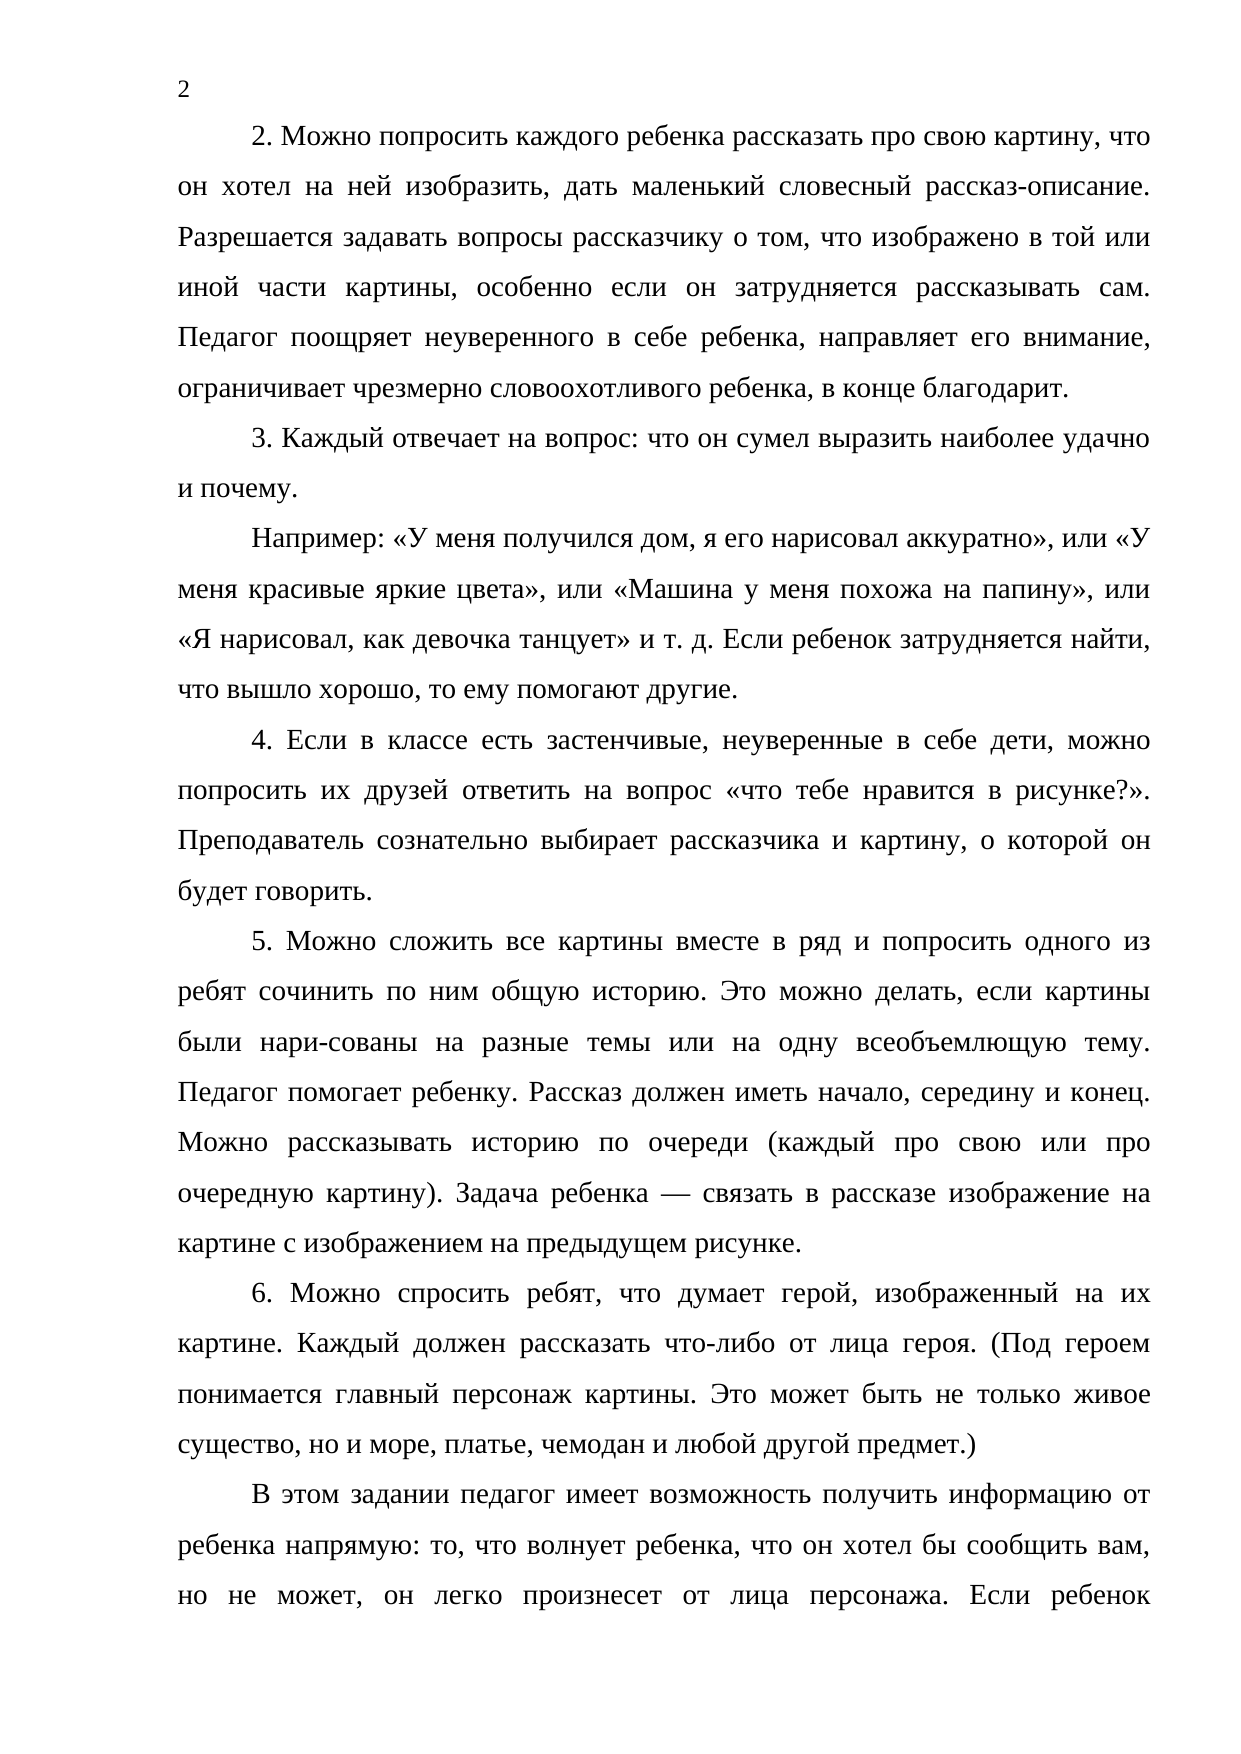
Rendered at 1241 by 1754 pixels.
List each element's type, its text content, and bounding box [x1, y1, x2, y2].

text 6. Можно спросить ребят, что думает герой, изображенный на их картине. Каждый должен рассказать что-либо от лица героя. (Под героем понимается главный персонаж картины. Это может быть не только живое существо, но и море, платье, чемодан и любой другой предмет.) [177, 1275, 1152, 1460]
text Например: «У меня получился дом, я его нарисовал аккуратно», или «У меня красивые яркие цвета», или «Машина у меня похожа на папину», или «Я нарисовал, как девочка танцует» и т. д. Если ребенок затрудняется найти, что вышло хорошо, то ему помогают другие. [177, 521, 1152, 705]
text 4. Если в классе есть застенчивые, неуверенные в себе дети, можно попросить их друзей ответить на вопрос «что тебе нравится в рисунке?». Преподаватель сознательно выбирает рассказчика и картину, о которой он будет говорить. [177, 722, 1152, 906]
text 3. Каждый отвечает на вопрос: что он сумел выразить наиболее удачно и почему. [177, 420, 1152, 504]
text 2. Можно попросить каждого ребенка рассказать про свою картину, что он хотел на ней изобразить, дать маленький словесный рассказ-описание. Разрешается задавать вопросы рассказчику о том, что изображено в той или иной части картины, особенно если он затрудняется рассказывать сам. Педагог поощряет неуверенного в себе ребенка, направляет его внимание, ограничивает чрезмерно словоохотливого ребенка, в конце благодарит. [177, 118, 1152, 403]
text 5. Можно сложить все картины вместе в ряд и попросить одного из ребят сочинить по ним общую историю. Это можно делать, если картины были нари-сованы на разные темы или на одну всеобъемлющую тему. Педагог помогает ребенку. Рассказ должен иметь начало, середину и конец. Можно рассказывать историю по очереди (каждый про свою или про очередную картину). Задача ребенка — связать в рассказе изображение на картине с изображением на предыдущем рисунке. [177, 923, 1152, 1258]
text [177, 1477, 1152, 1611]
